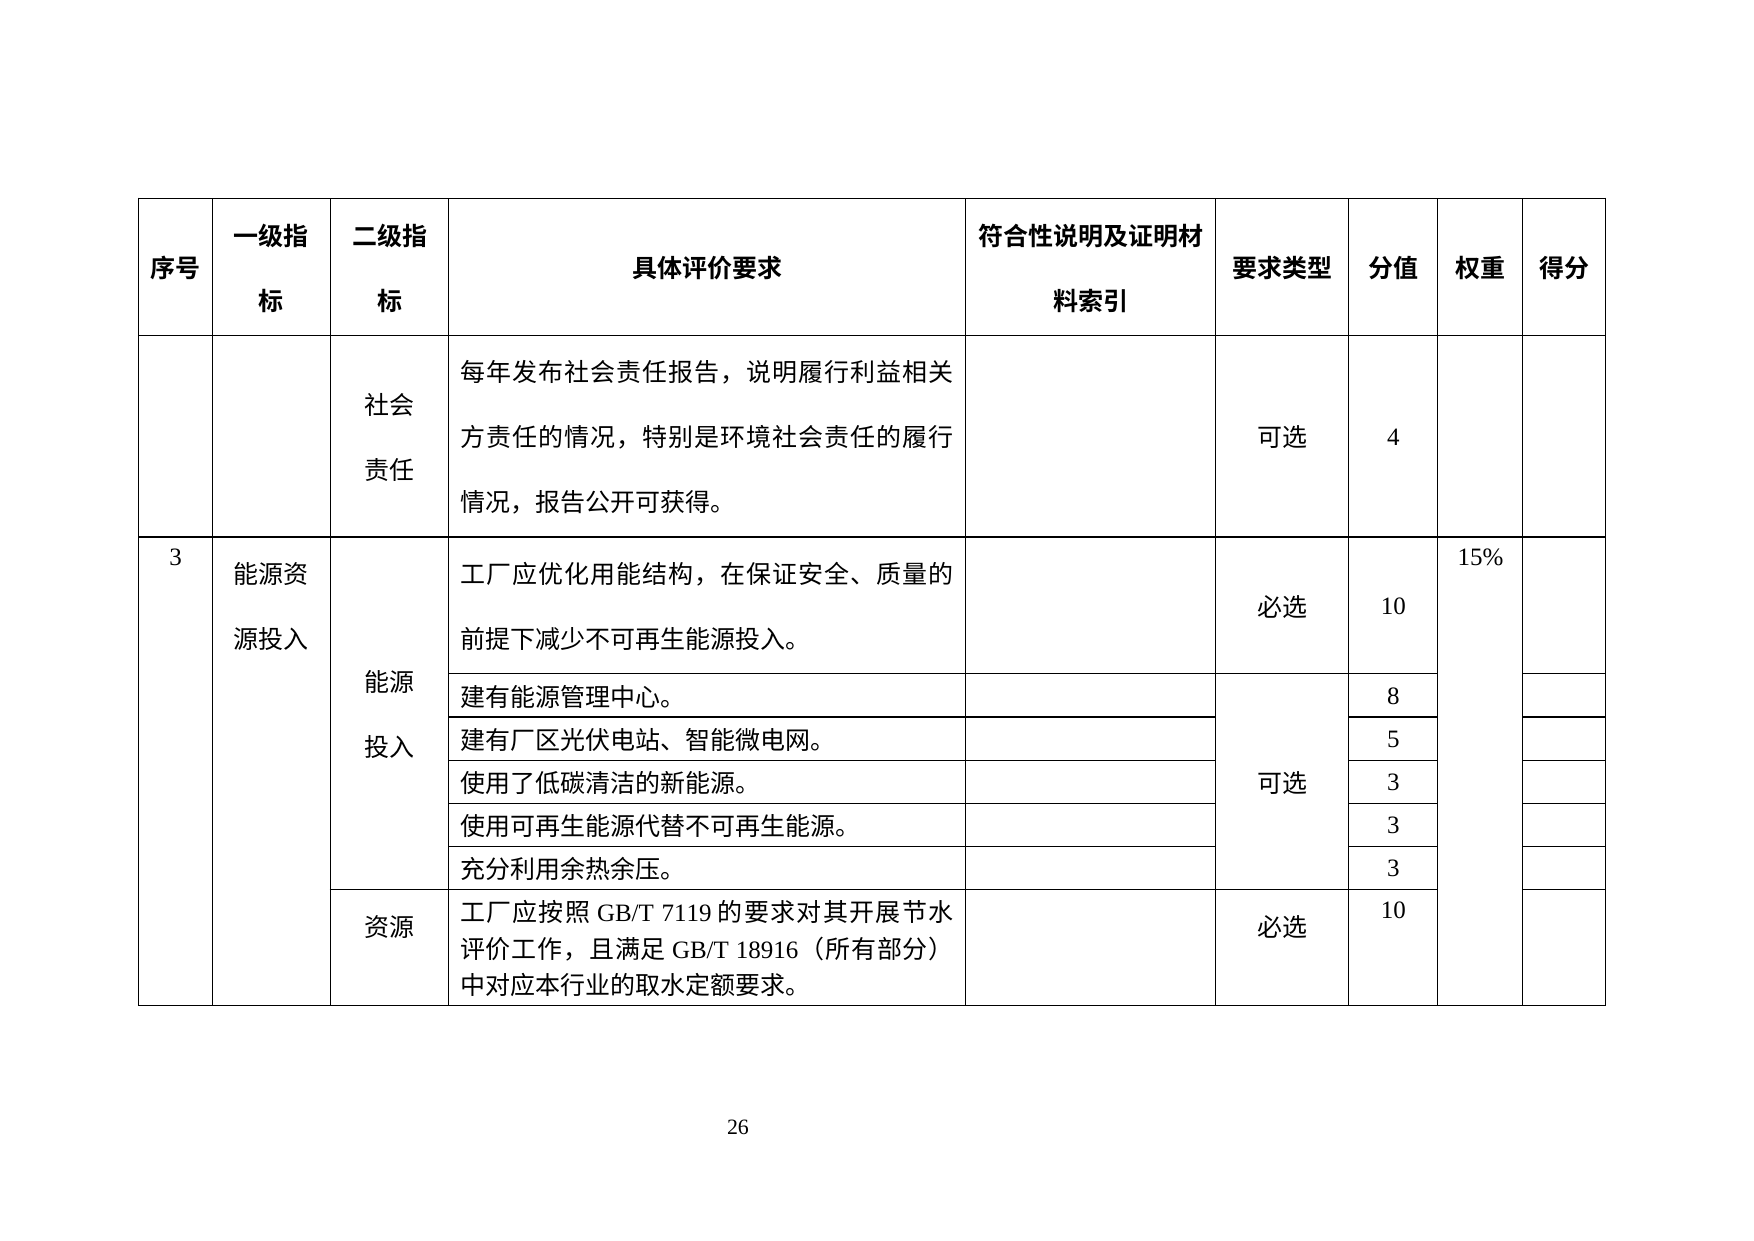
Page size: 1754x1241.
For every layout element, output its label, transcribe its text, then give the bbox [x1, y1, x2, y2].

table_header 具体评价要求 [449, 199, 965, 334]
table_cell [1523, 804, 1605, 846]
table_cell [966, 336, 1215, 536]
table_header 一级指标 [213, 199, 330, 334]
table_cell [966, 538, 1215, 673]
table_cell [1523, 761, 1605, 803]
table_cell 10 [1349, 890, 1437, 1004]
table_cell [966, 761, 1215, 803]
table_header 要求类型 [1216, 199, 1348, 334]
table_cell 8 [1349, 674, 1437, 716]
table_cell 4 [1349, 336, 1437, 536]
table_cell [1523, 538, 1605, 673]
table_cell 10 [1349, 538, 1437, 673]
table_cell 建有厂区光伏电站、智能微电网。 [449, 718, 965, 759]
table_header 二级指标 [331, 199, 448, 334]
table_cell 能源 投入 [331, 538, 448, 889]
table_cell 3 [139, 538, 212, 1004]
table_cell [1523, 336, 1605, 536]
table_header 分值 [1349, 199, 1437, 334]
table_header 符合性说明及证明材料索引 [966, 199, 1215, 334]
table_cell [966, 847, 1215, 889]
table_cell 3 [1349, 804, 1437, 846]
table_cell 社会 责任 [331, 336, 448, 536]
table_cell 资源 投入 [331, 890, 448, 1004]
table_cell [966, 804, 1215, 846]
table_cell 可选 [1216, 336, 1348, 536]
table_cell 3 [1349, 847, 1437, 889]
table_cell 必选 [1216, 890, 1348, 1004]
table_header 权重 [1438, 199, 1522, 334]
table_cell [966, 674, 1215, 716]
table_cell 充分利用余热余压。 [449, 847, 965, 889]
table_header 得分 [1523, 199, 1605, 334]
table_cell 必选 [1216, 538, 1348, 673]
table_cell 5 [1349, 718, 1437, 759]
table_cell [1523, 718, 1605, 759]
table_cell 3 [1349, 761, 1437, 803]
table_cell 建有能源管理中心。 [449, 674, 965, 716]
table_cell 使用了低碳清洁的新能源。 [449, 761, 965, 803]
table_cell [966, 890, 1215, 1004]
table_cell 工厂应优化用能结构，在保证安全、质量的前提下减少不可再生能源投入。 [449, 538, 965, 673]
table_cell 工厂应按照GB/T 7119的要求对其开展节水评价工作，且满足GB/T 18916（所有部分）中对应本行业的取水定额要求。 [449, 890, 965, 1004]
table_cell 能源资源投入 [213, 538, 330, 1004]
table_cell [1523, 890, 1605, 1004]
table_cell 每年发布社会责任报告，说明履行利益相关方责任的情况，特别是环境社会责任的履行情况，报告公开可获得。 [449, 336, 965, 536]
table_cell [1523, 847, 1605, 889]
table_cell 可选 [1216, 674, 1348, 889]
table_cell 使用可再生能源代替不可再生能源。 [449, 804, 965, 846]
table_cell [1523, 674, 1605, 716]
table_header 序号 [139, 199, 212, 334]
table_cell [966, 718, 1215, 759]
table_cell 15% [1438, 538, 1522, 1004]
